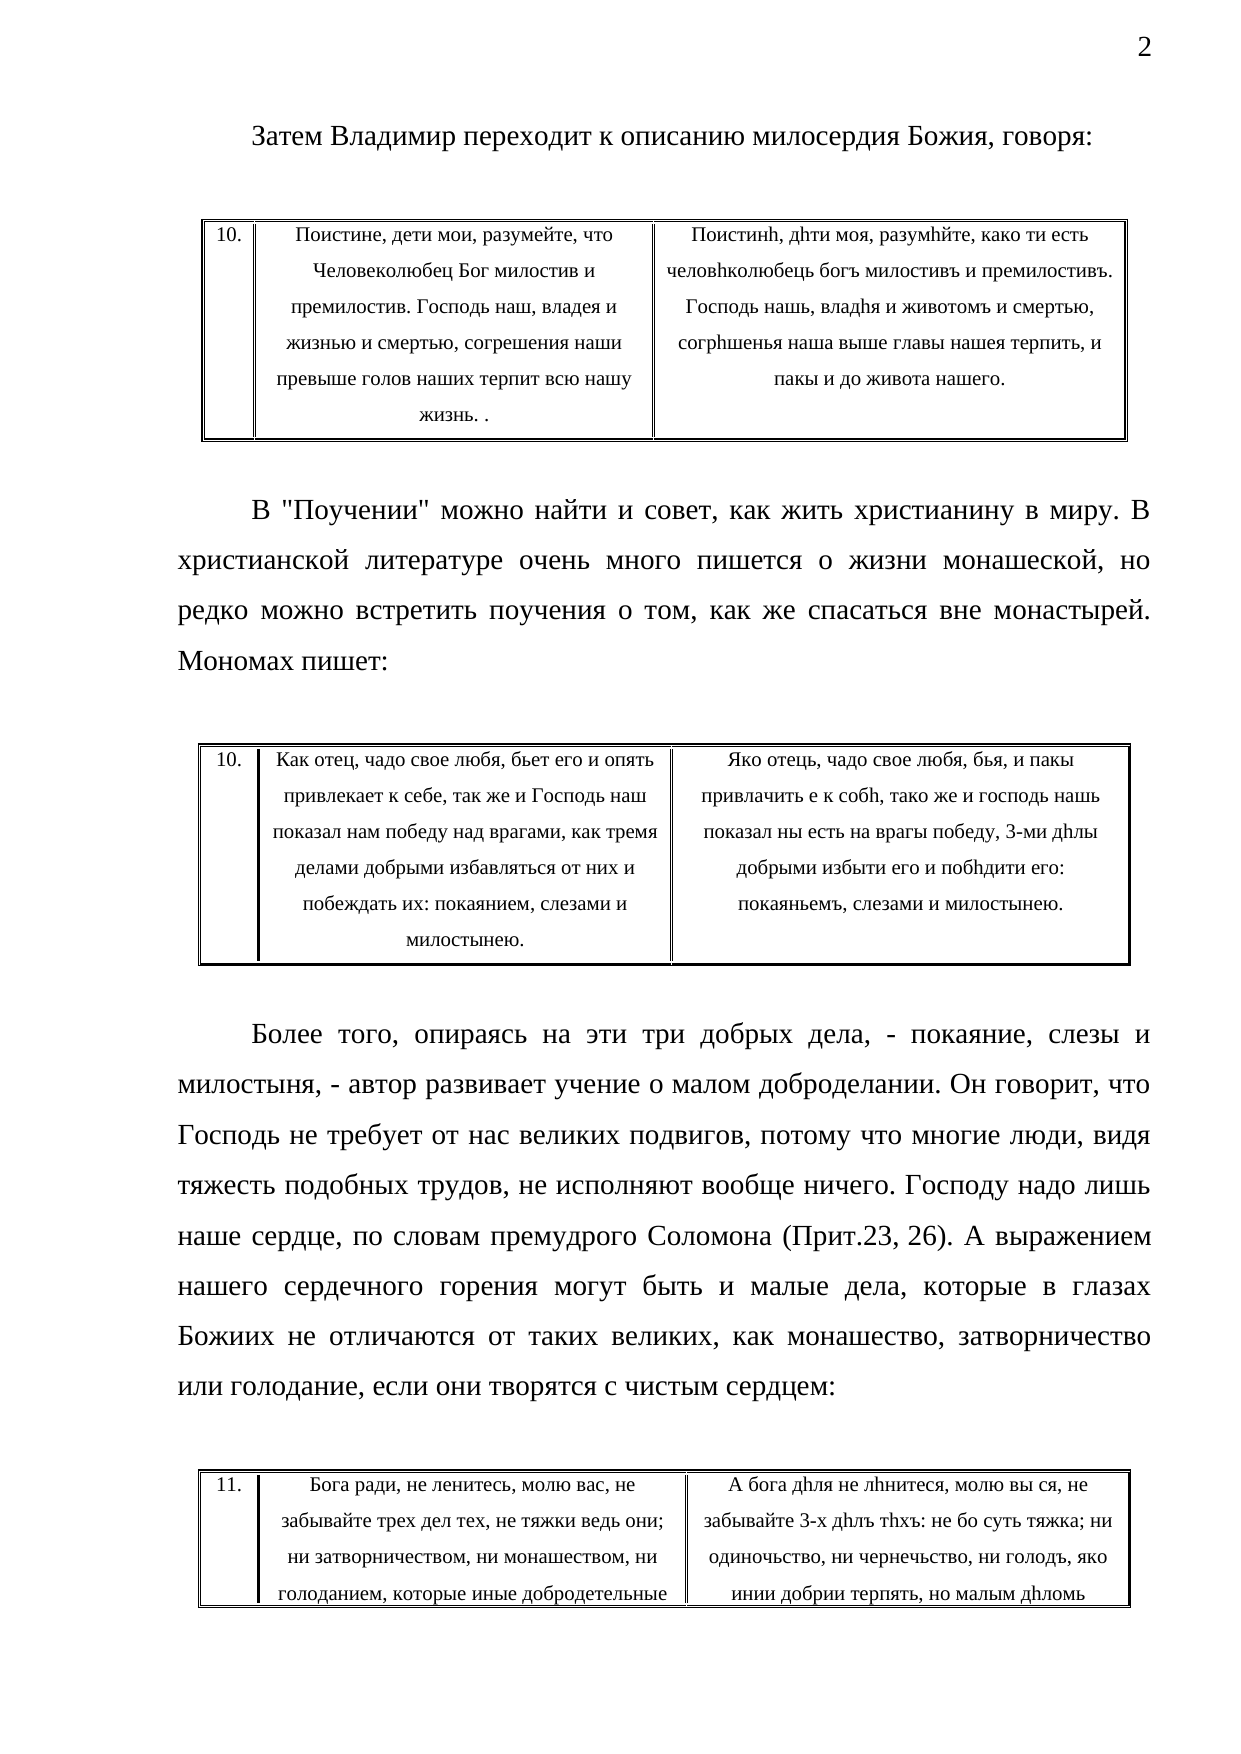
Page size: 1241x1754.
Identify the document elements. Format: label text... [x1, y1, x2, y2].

text В "Поучении" можно найти и совет, как жить христианину в миру. В христианской литературе очень много пишется о жизни монашеской, но редко можно встретить поучения о том, как же спасаться вне монастырей. Мономах пишет: [177, 492, 1152, 676]
table_header 10. [205, 222, 255, 438]
table_header Поистинh, дhти моя, разумhйте, како ти есть человhколюбець богъ милостивъ и премилостивъ. Господь нашь, владhя и животомъ и смертью, согрhшенья наша выше главы нашея терпить, и пакы и до живота нашего. [654, 222, 1124, 438]
table_header 10. [201, 747, 258, 963]
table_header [258, 1473, 687, 1604]
table_header Поистине, дети мои, разумейте, что Человеколюбец Бог милостив и премилостив. Господь наш, владея и жизнью и смертью, согрешения наши превыше голов наших терпит всю нашу жизнь. . [255, 222, 653, 438]
text Затем Владимир переходит к описанию милосердия Божия, говоря: [177, 118, 1152, 152]
table_header Как отец, чадо свое любя, бьет его и опять привлекает к себе, так же и Господь наш показал нам победу над врагами, как тремя делами добрыми избавляться от них и побеждать их: покаянием, слезами и милостынею. [258, 747, 672, 963]
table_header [687, 1473, 1128, 1604]
table_header Яко отець, чадо свое любя, бья, и пакы привлачить е к собh, тако же и господь нашь показал ны есть на врагы победу, 3-ми дhлы добрыми избыти его и побhдити его: покаяньемъ, слезами и милостынею. [672, 747, 1128, 963]
table_header 11. [201, 1473, 258, 1604]
text Более того, опираясь на эти три добрых дела, - покаяние, слезы и милостыня, - автор развивает учение о малом доброделании. Он говорит, что Господь не требует от нас великих подвигов, потому что многие люди, видя тяжесть подобных трудов, не исполняют вообще ничего. Господу надо лишь наше сердце, по словам премудрого Соломона (Прит.23, 26). А выражением нашего сердечного горения могут быть и малые дела, которые в глазах Божиих не отличаются от таких великих, как монашество, затворничество или голодание, если они творятся с чистым сердцем: [177, 1016, 1152, 1402]
